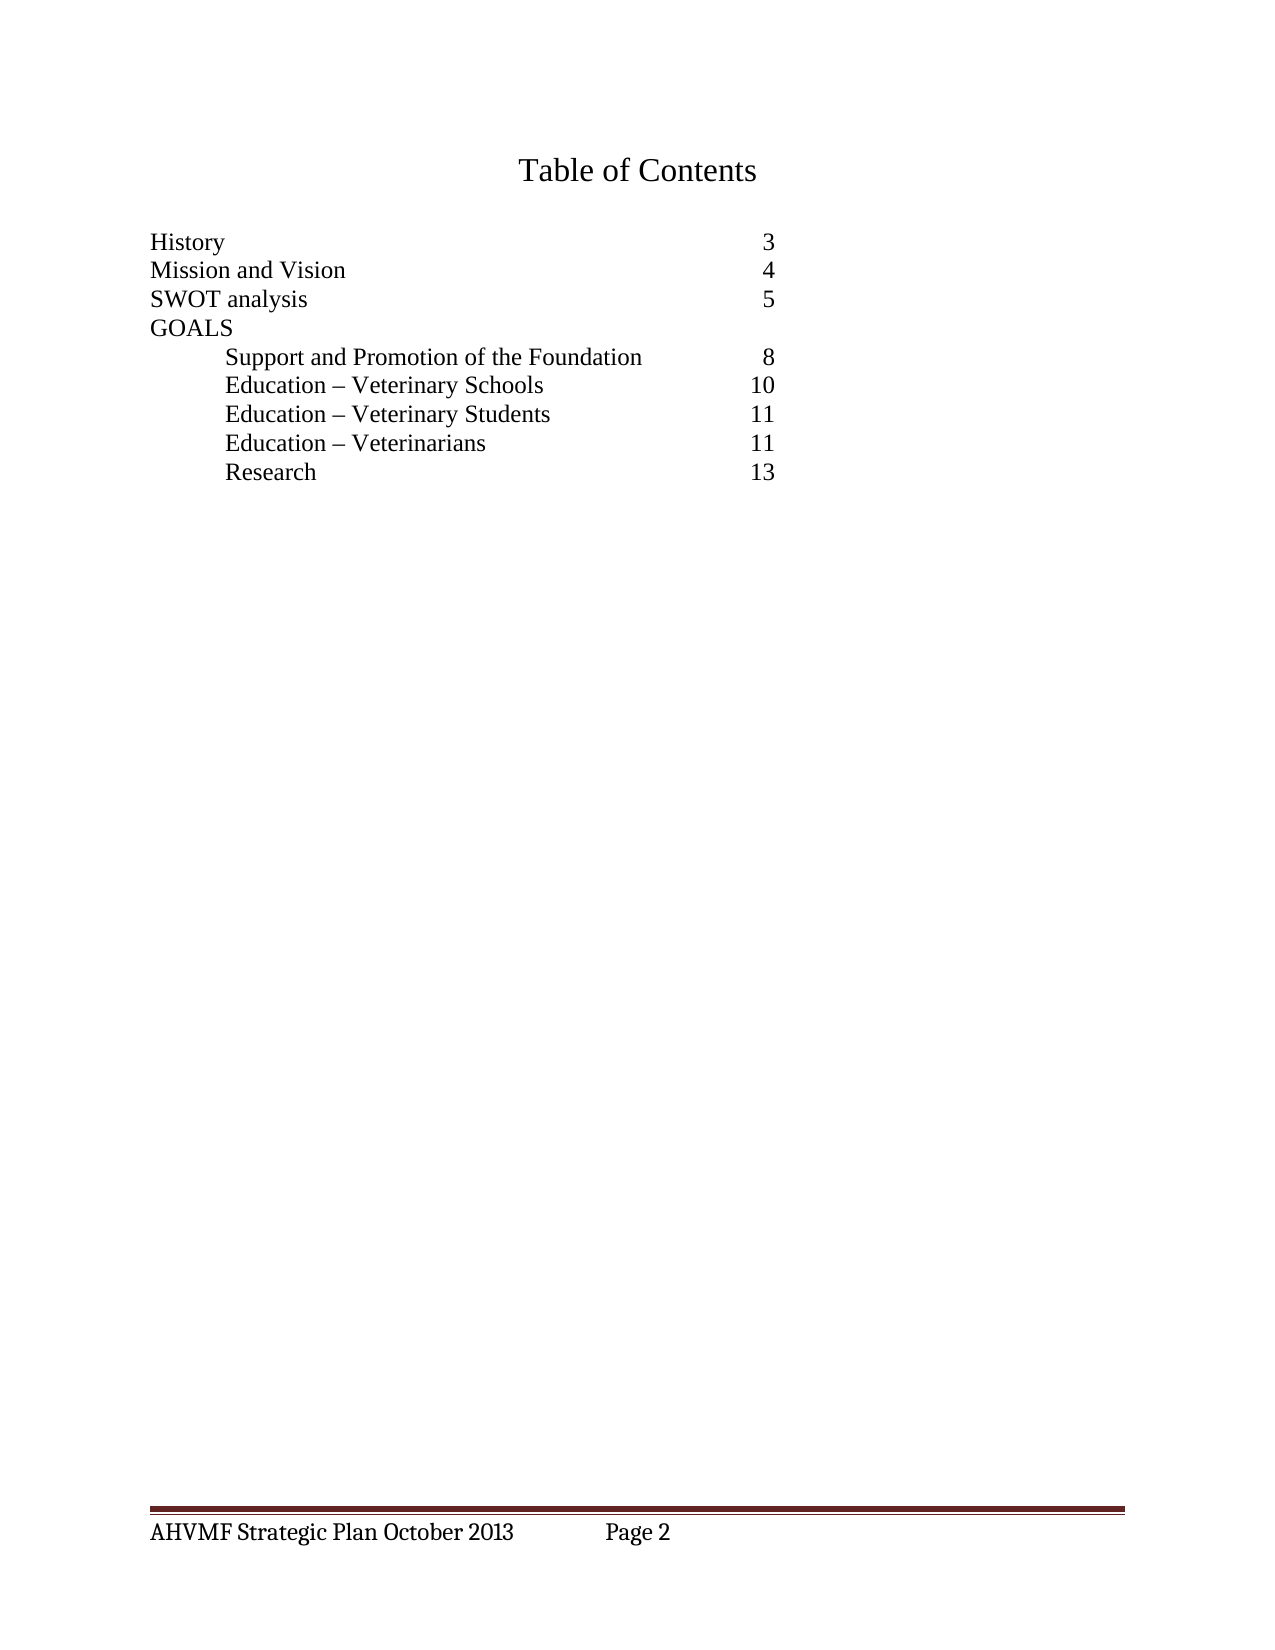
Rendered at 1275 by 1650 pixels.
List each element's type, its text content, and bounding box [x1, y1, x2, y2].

text Mission and Vision 4 [150, 255, 1125, 284]
text Education – Veterinary Students 11 [150, 399, 1125, 428]
text Table of Contents [150, 150, 1125, 188]
text SWOT analysis 5 [150, 284, 1125, 313]
text Support and Promotion of the Foundation 8 [150, 342, 1125, 370]
text Education – Veterinarians 11 [150, 428, 1125, 457]
text Research 13 [150, 457, 1125, 485]
text GOALS [150, 313, 1125, 342]
text Education – Veterinary Schools 10 [150, 370, 1125, 399]
text History 3 [150, 227, 1125, 255]
